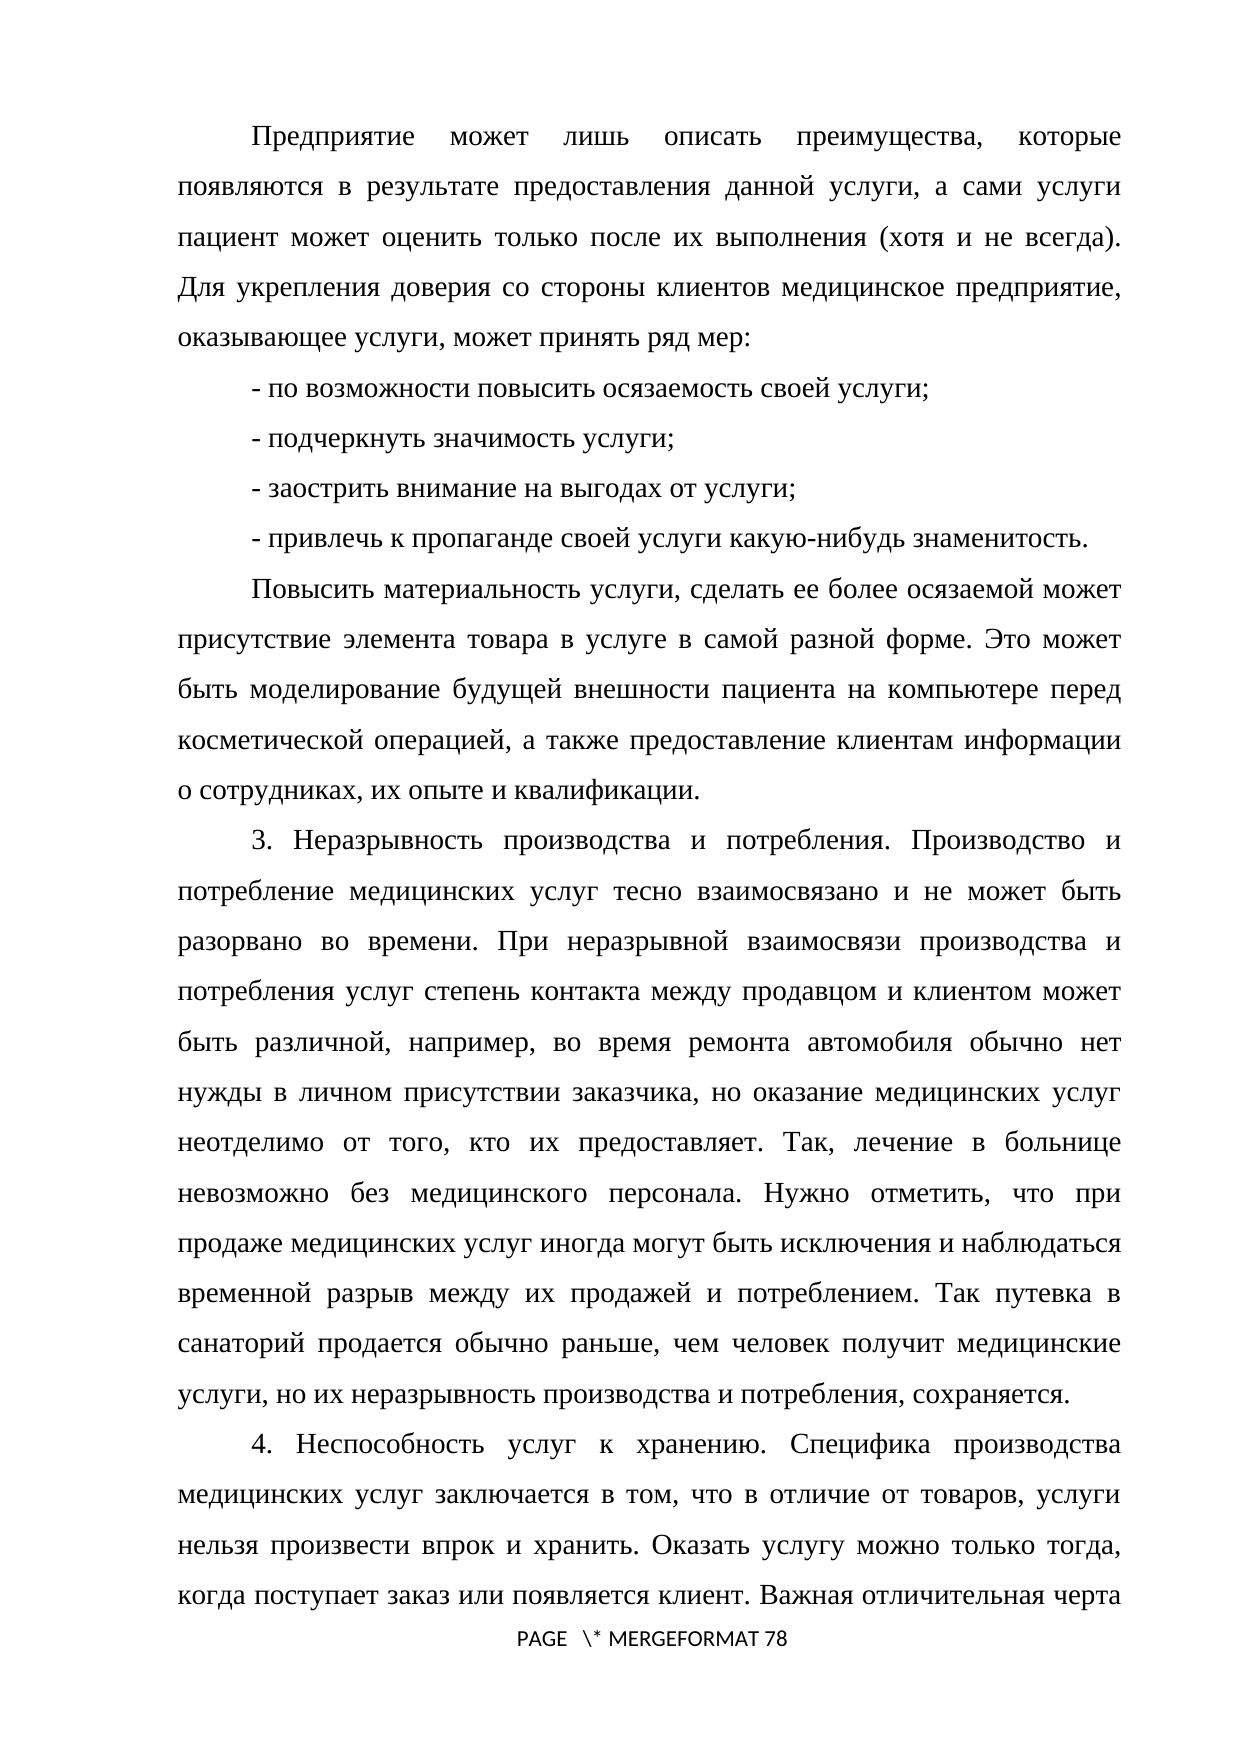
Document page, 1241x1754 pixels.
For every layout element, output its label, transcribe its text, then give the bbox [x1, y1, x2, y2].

text - по возможности повысить осязаемость своей услуги; [177, 370, 1122, 403]
text Повысить материальность услуги, сделать ее более осязаемой может присутствие элемента товара в услуге в самой разной форме. Это может быть моделирование будущей внешности пациента на компьютере перед косметической операцией, а также предоставление клиентам информации о сотрудниках, их опыте и квалификации. [177, 571, 1122, 806]
text - подчеркнуть значимость услуги; [177, 420, 1122, 453]
text - привлечь к пропаганде своей услуги какую-нибудь знаменитость. [177, 521, 1122, 554]
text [177, 1426, 1122, 1611]
text - заострить внимание на выгодах от услуги; [177, 470, 1122, 504]
text Предприятие может лишь описать преимущества, которые появляются в результате предоставления данной услуги, а сами услуги пациент может оценить только после их выполнения (хотя и не всегда). Для укрепления доверия со стороны клиентов медицинское предприятие, оказывающее услуги, может принять ряд мер: [177, 118, 1122, 353]
text 3. Неразрывность производства и потребления. Производство и потребление медицинских услуг тесно взаимосвязано и не может быть разорвано во времени. При неразрывной взаимосвязи производства и потребления услуг степень контакта между продавцом и клиентом может быть различной, например, во время ремонта автомобиля обычно нет нужды в личном присутствии заказчика, но оказание медицинских услуг неотделимо от того, кто их предоставляет. Так, лечение в больнице невозможно без медицинского персонала. Нужно отметить, что при продаже медицинских услуг иногда могут быть исключения и наблюдаться временной разрыв между их продажей и потреблением. Так путевка в санаторий продается обычно раньше, чем человек получит медицинские услуги, но их неразрывность производства и потребления, сохраняется. [177, 822, 1122, 1409]
